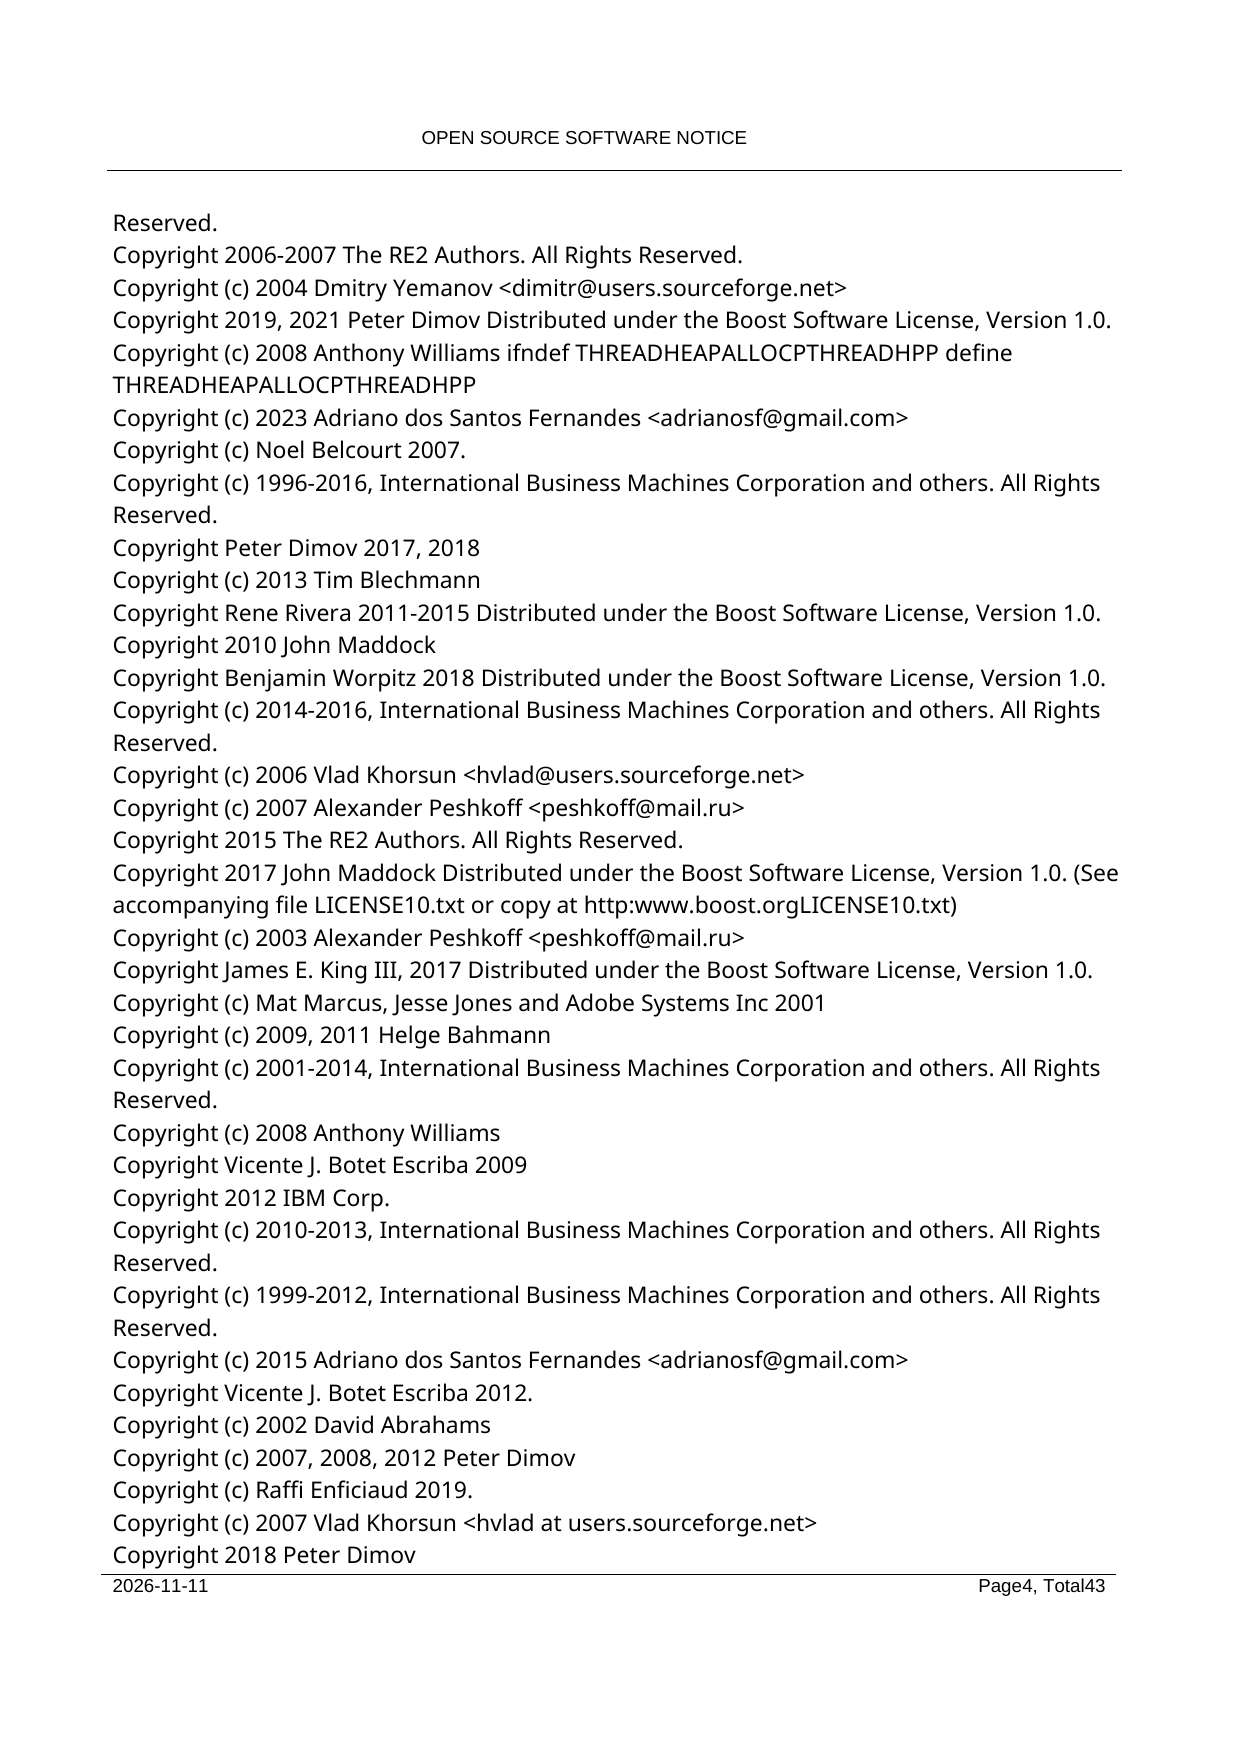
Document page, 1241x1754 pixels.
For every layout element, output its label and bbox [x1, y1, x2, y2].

text [112, 206, 1128, 1571]
